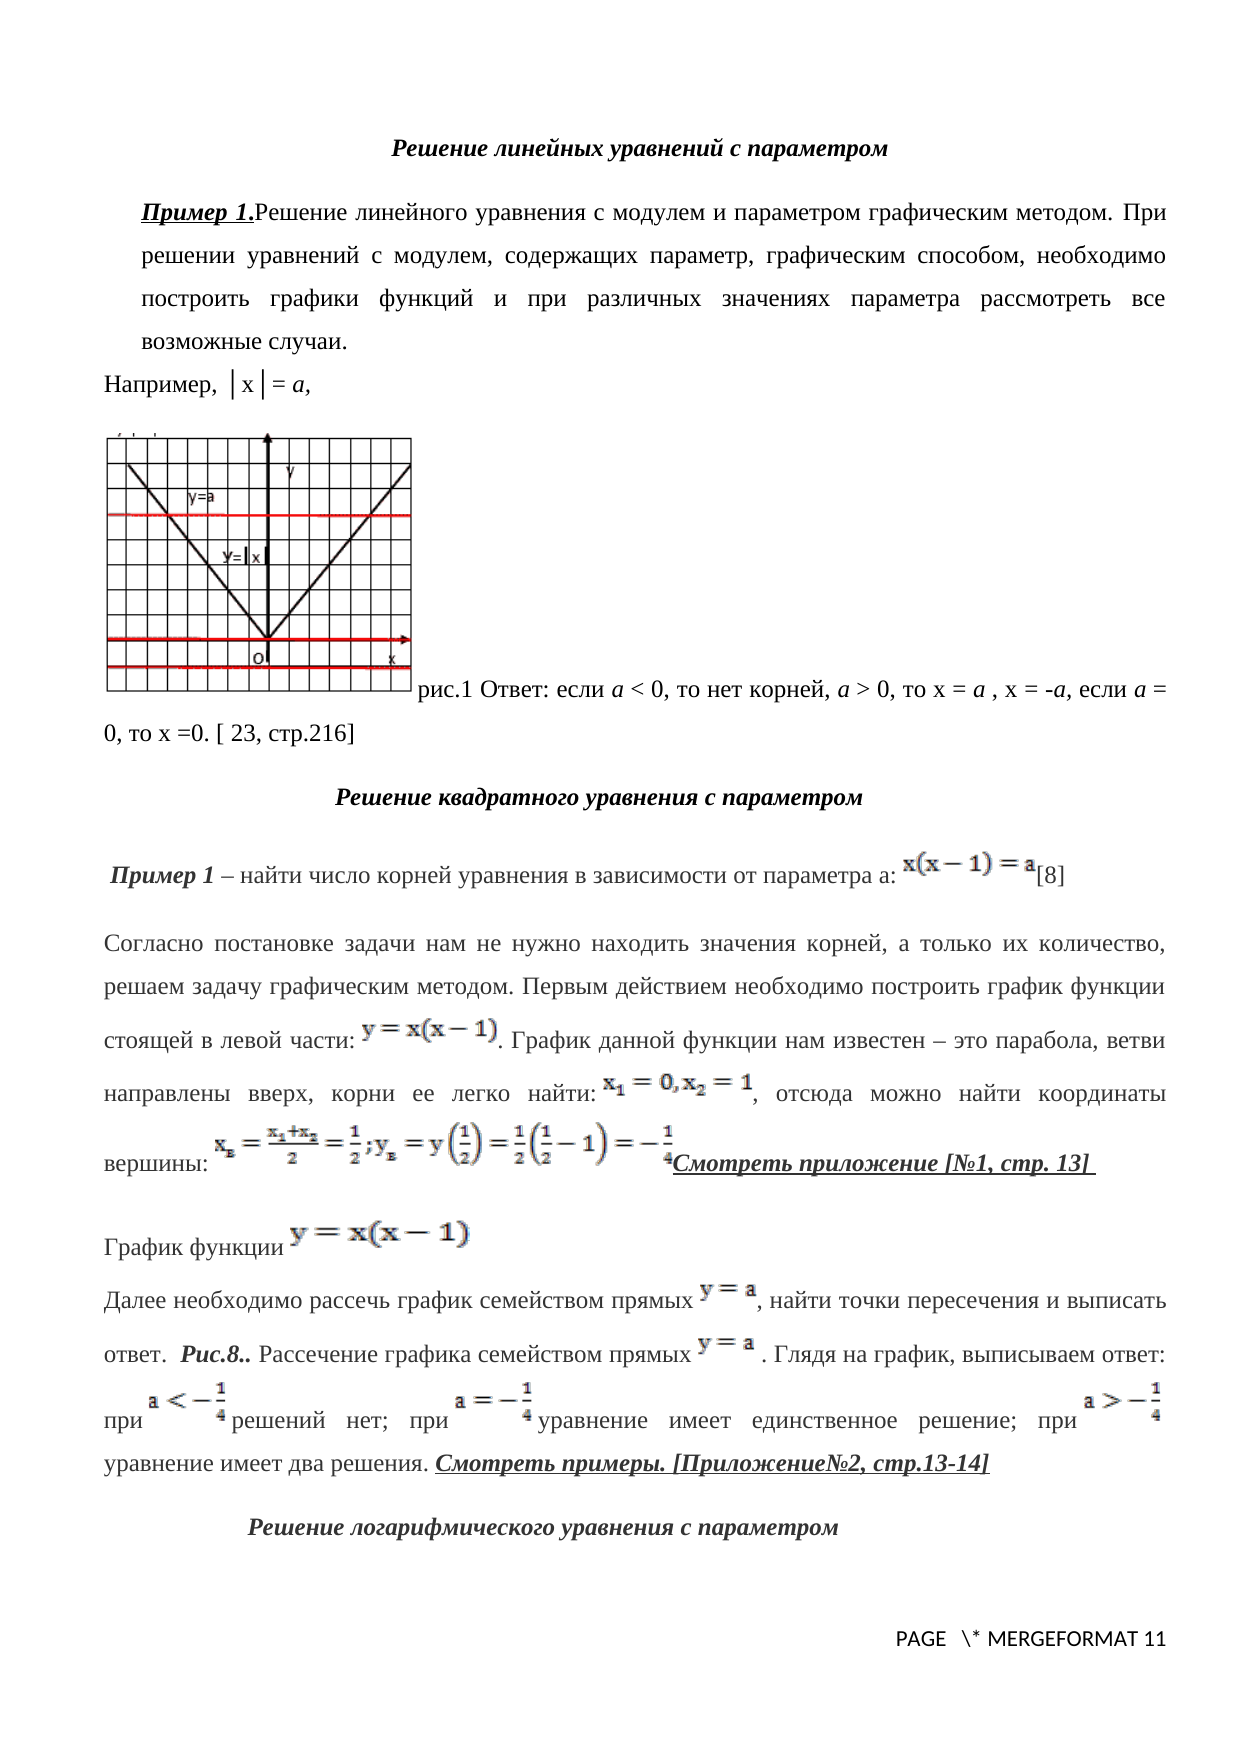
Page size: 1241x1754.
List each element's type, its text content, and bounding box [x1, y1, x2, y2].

picture [903, 849, 1036, 884]
picture [215, 1121, 673, 1172]
text График функции [103, 1216, 1167, 1260]
picture [698, 1328, 755, 1362]
text Решение линейных уравнений с параметром [103, 133, 1167, 162]
picture [603, 1068, 753, 1102]
text Согласно постановке задачи нам не нужно находить значения корней, а только их количество, решаем задачу графическим методом. Первым действием необходимо построить график функции стоящей в левой части: . График данной функции нам известен – это парабола, ветви направлены вверх, корни ее легко найти: , отсюда можно найти координаты вершины: Смотреть приложение [№1, стр. 13] [103, 928, 1167, 1177]
picture [700, 1274, 757, 1309]
picture [362, 1014, 498, 1049]
text Решение квадратного уравнения с параметром [103, 782, 1167, 810]
picture [148, 1381, 226, 1429]
text Решение логарифмического уравнения с параметром [103, 1512, 1167, 1541]
text Например, │х│= а, [103, 369, 231, 398]
picture [455, 1381, 532, 1429]
picture [290, 1216, 470, 1255]
picture [103, 433, 418, 698]
picture [1084, 1381, 1161, 1429]
text Далее необходимо рассечь график семейством прямых , найти точки пересечения и выписать ответ. Рис.8.. Рассечение графика семейством прямых . Глядя на график, выписываем ответ: при решений нет; при уравнение имеет единственное решение; при уравнение имеет два решения. Смотреть примеры. [Приложение№2, стр.13-14] [103, 1275, 1167, 1477]
text Пример 1 – найти число корней уравнения в зависимости от параметра а: [8] [103, 850, 1167, 889]
text Пример 1.Решение линейного уравнения с модулем и параметром графическим методом. При решении уравнений с модулем, содержащих параметр, графическим способом, необходимо построить графики функций и при различных значениях параметра рассмотреть все возможные случаи. [141, 197, 1167, 355]
text Например, │х│= а, [264, 369, 1167, 398]
